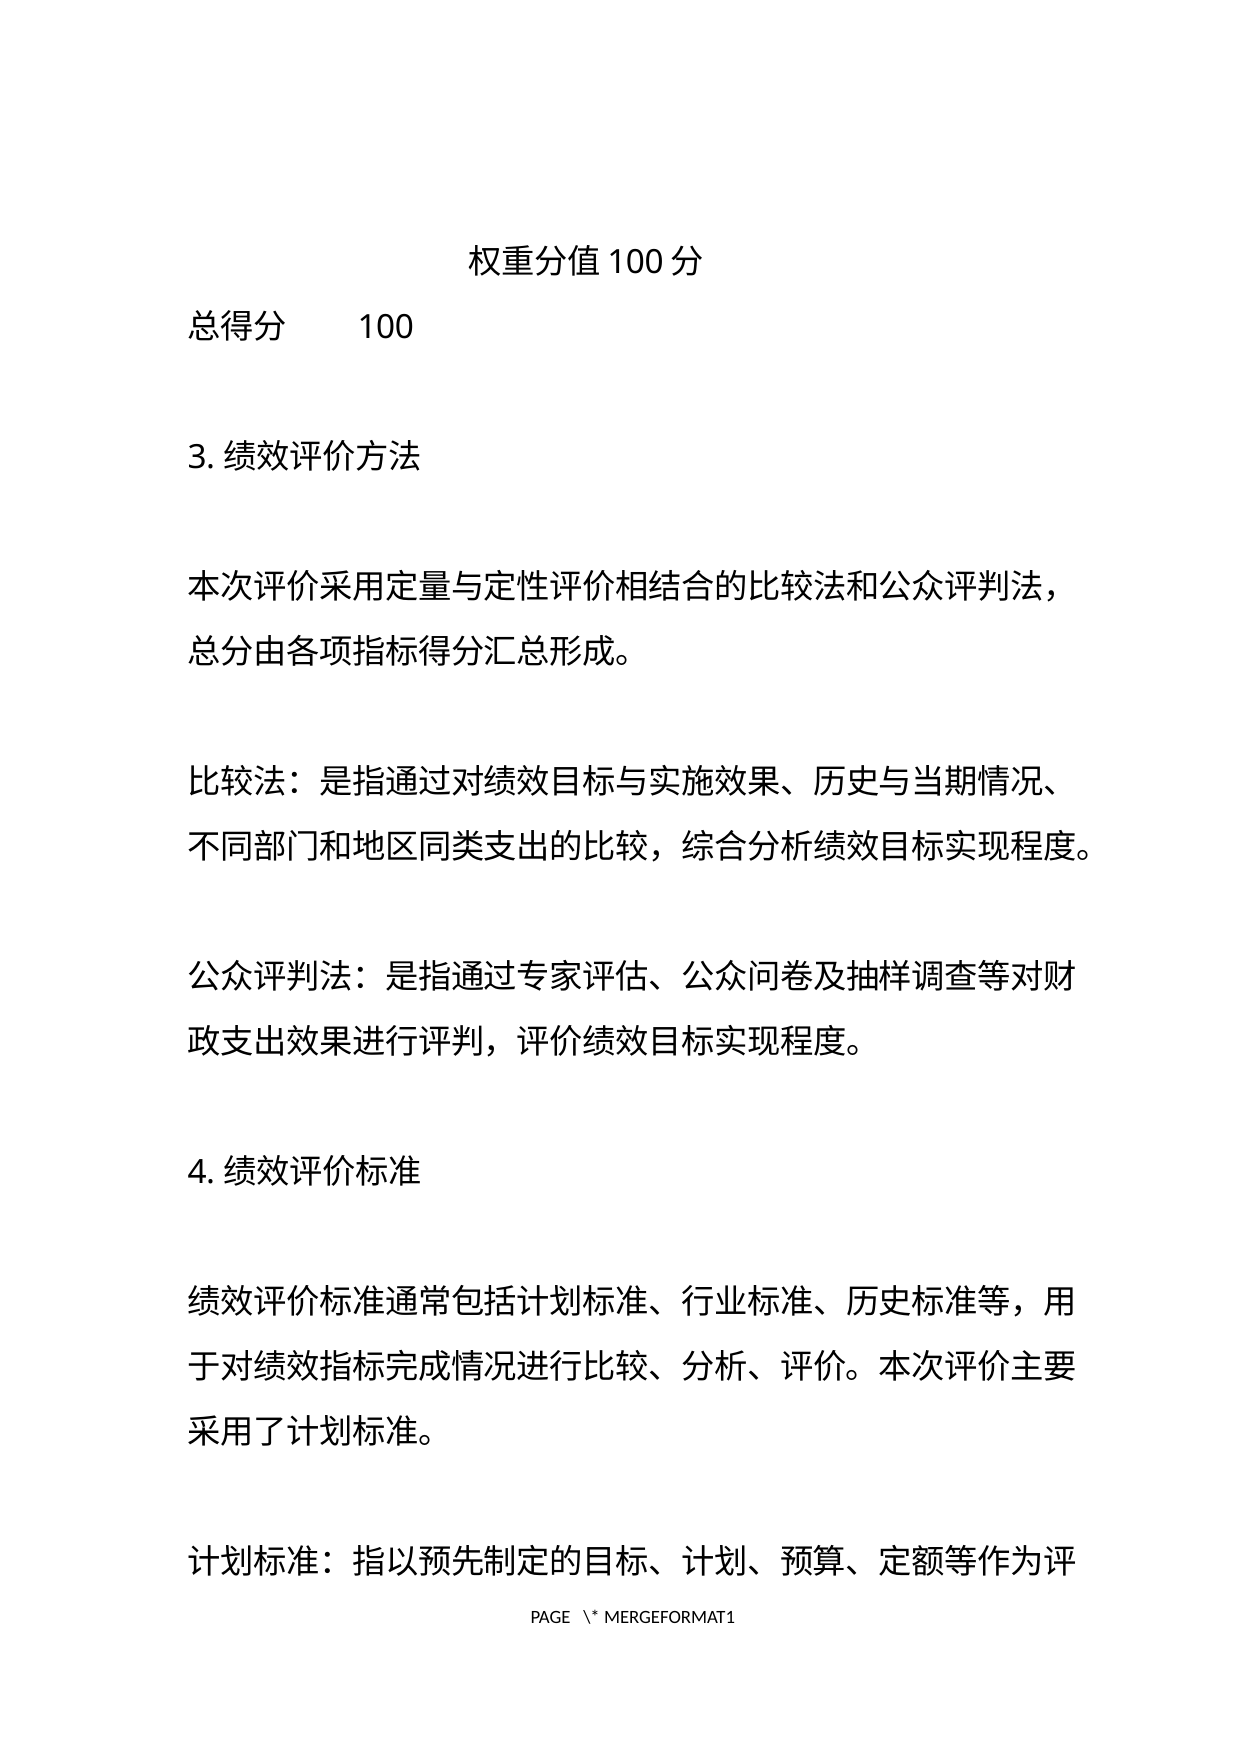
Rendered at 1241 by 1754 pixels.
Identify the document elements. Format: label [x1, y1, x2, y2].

text [187, 162, 1078, 1592]
